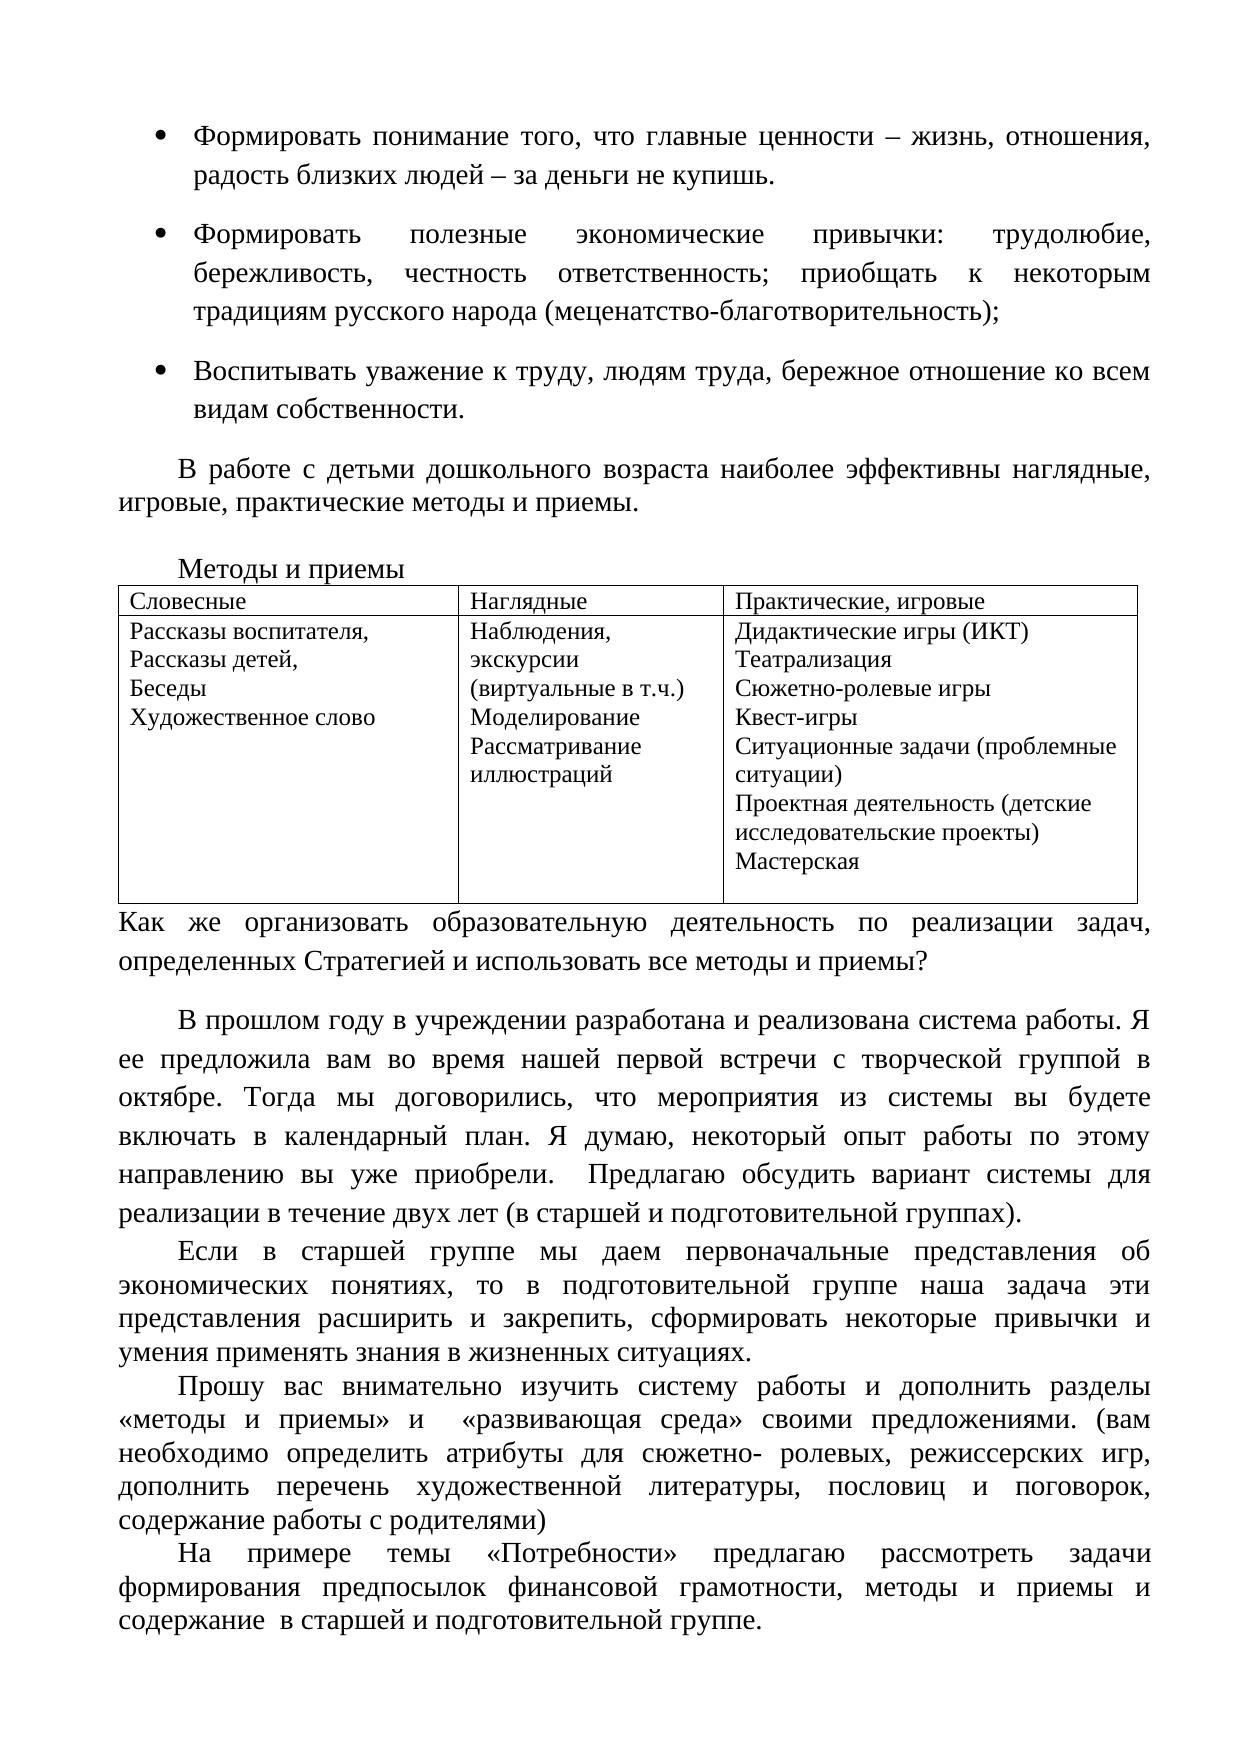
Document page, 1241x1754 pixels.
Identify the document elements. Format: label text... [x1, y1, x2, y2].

text Прошу вас внимательно изучить систему работы и дополнить разделы «методы и приемы» и «развивающая среда» своими предложениями. (вам необходимо определить атрибуты для сюжетно- ролевых, режиссерских игр, дополнить перечень художественной литературы, пословиц и поговорок, содержание работы с родителями) [118, 1368, 1152, 1535]
text Методы и приемы [118, 551, 1152, 585]
table_cell Наблюдения, экскурсии (виртуальные в т.ч.) Моделирование Рассматривание иллюстраций [459, 616, 723, 903]
text В работе с детьми дошкольного возраста наиболее эффективны наглядные, игровые, практические методы и приемы. [118, 451, 1152, 518]
table_header Словесные [119, 586, 458, 615]
list Формировать полезные экономические привычки: трудолюбие, бережливость, честность ответственность; приобщать к некоторым традициям русского народа (меценатство-благотворительность); [156, 216, 1152, 327]
table_header Наглядные [459, 586, 723, 615]
text На примере темы «Потребности» предлагаю рассмотреть задачи формирования предпосылок финансовой грамотности, методы и приемы и содержание в старшей и подготовительной группе. [118, 1535, 1152, 1636]
list Формировать понимание того, что главные ценности – жизнь, отношения, радость близких людей – за деньги не купишь. [156, 118, 1152, 190]
table_header Практические, игровые [724, 586, 1137, 615]
table_cell Дидактические игры (ИКТ) Театрализация Сюжетно-ролевые игры Квест-игры Ситуационные задачи (проблемные ситуации) Проектная деятельность (детские исследовательские проекты) Мастерская [724, 616, 1137, 903]
text В прошлом году в учреждении разработана и реализована система работы. Я ее предложила вам во время нашей первой встречи с творческой группой в октябре. Тогда мы договорились, что мероприятия из системы вы будете включать в календарный план. Я думаю, некоторый опыт работы по этому направлению вы уже приобрели. Предлагаю обсудить вариант системы для реализации в течение двух лет (в старшей и подготовительной группах). [118, 1002, 1152, 1228]
text Если в старшей группе мы даем первоначальные представления об экономических понятиях, то в подготовительной группе наша задача эти представления расширить и закрепить, сформировать некоторые привычки и умения применять знания в жизненных ситуациях. [118, 1233, 1152, 1368]
table_cell Рассказы воспитателя, Рассказы детей, Беседы Художественное слово [119, 616, 458, 903]
text Как же организовать образовательную деятельность по реализации задач, определенных Стратегией и использовать все методы и приемы? [118, 904, 1152, 976]
list Воспитывать уважение к труду, людям труда, бережное отношение ко всем видам собственности. [156, 353, 1152, 425]
